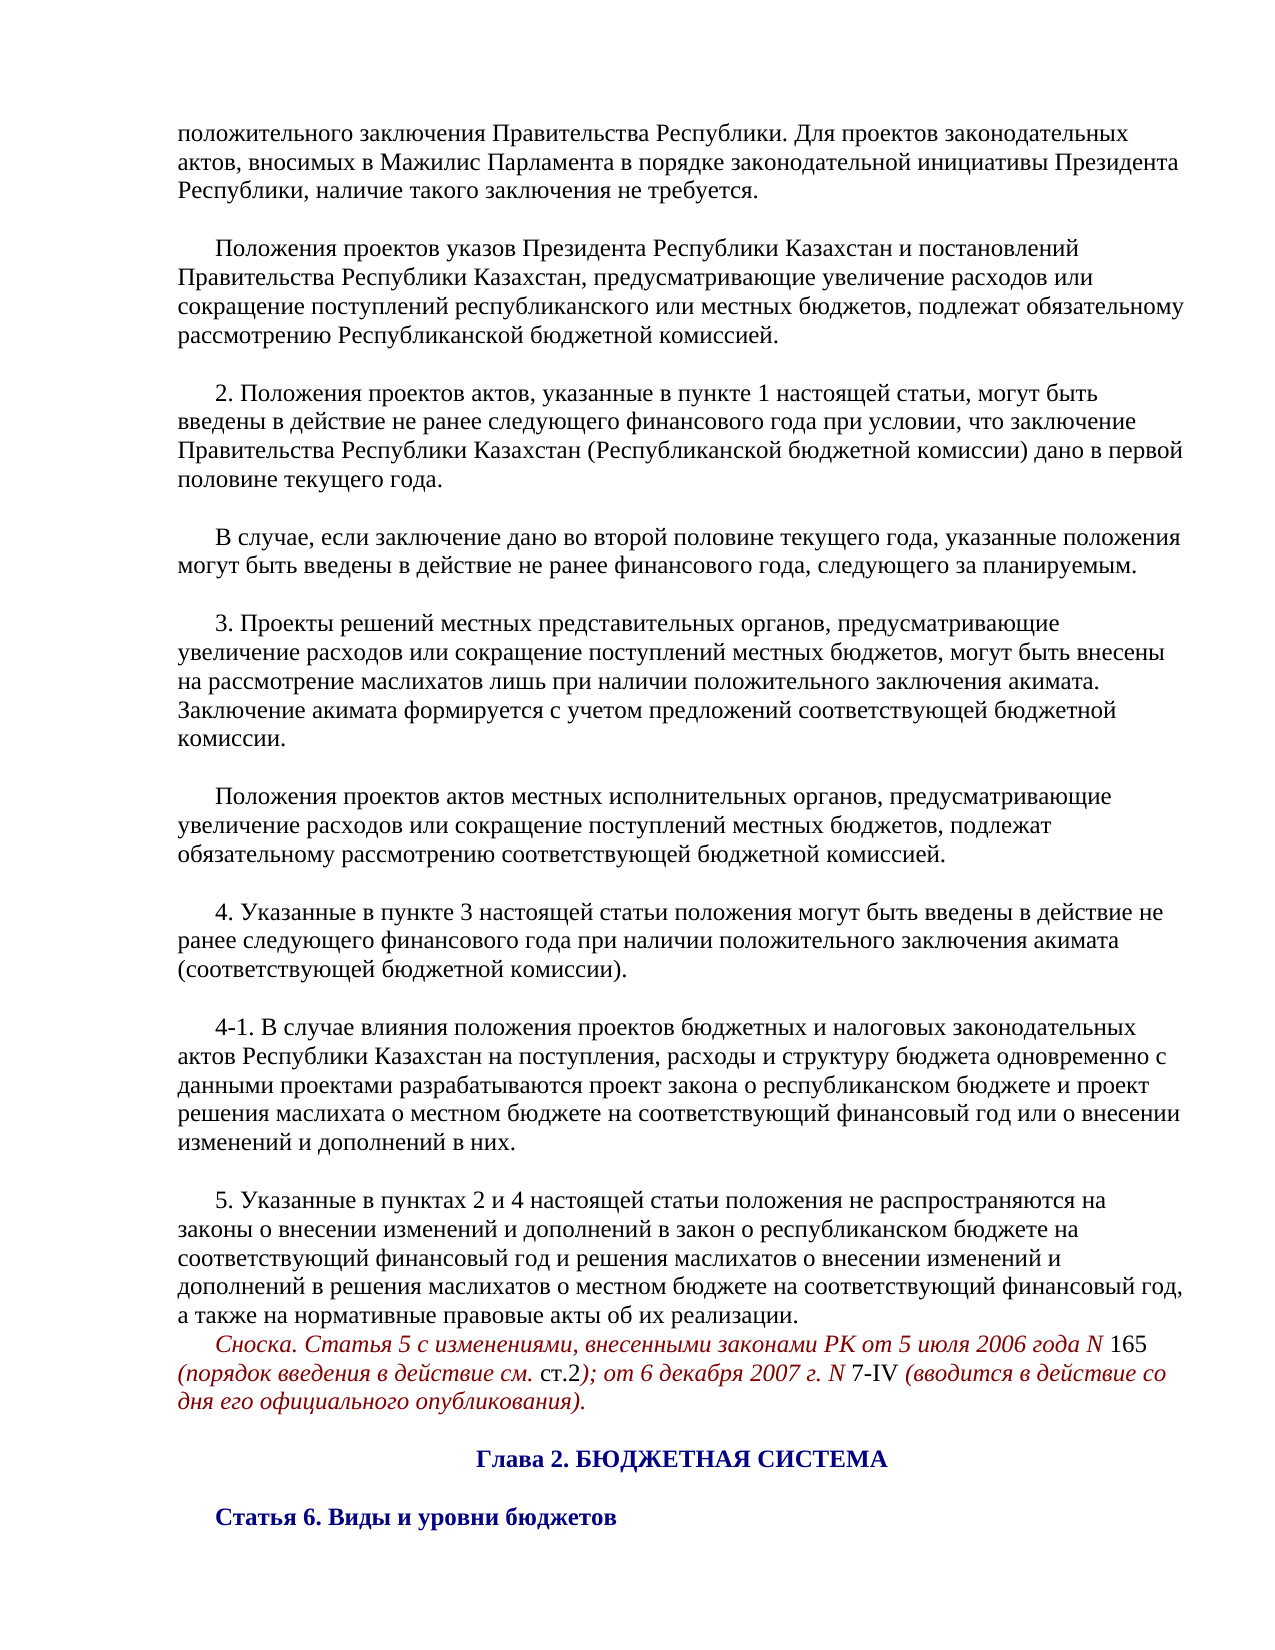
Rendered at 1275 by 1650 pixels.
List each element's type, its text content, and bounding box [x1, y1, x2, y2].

text 2. Положения проектов актов, указанные в пункте 1 настоящей статьи, могут быть введены в действие не ранее следующего финансового года при условии, что заключение Правительства Республики Казахстан (Республиканской бюджетной комиссии) дано в первой половине текущего года. [177, 378, 1186, 493]
text Статья 6. Виды и уровни бюджетов [177, 1502, 1186, 1531]
text Положения проектов актов местных исполнительных органов, предусматривающие увеличение расходов или сокращение поступлений местных бюджетов, подлежат обязательному рассмотрению соответствующей бюджетной комиссией. [177, 781, 1186, 868]
text 5. Указанные в пунктах 2 и 4 настоящей статьи положения не распространяются на законы о внесении изменений и дополнений в закон о республиканском бюджете на соответствующий финансовый год и решения маслихатов о внесении изменений и дополнений в решения маслихатов о местном бюджете на соответствующий финансовый год, а также на нормативные правовые акты об их реализации. Сноска. Статья 5 с изменениями, внесенными законами РК от 5 июля 2006 года N 165 (порядок введения в действие см. ст.2); от 6 декабря 2007 г. N 7-IV (вводится в действие со дня его официального опубликования). [177, 1185, 1186, 1415]
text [177, 118, 1186, 204]
text В случае, если заключение дано во второй половине текущего года, указанные положения могут быть введены в действие не ранее финансового года, следующего за планируемым. [177, 522, 1186, 579]
text 4. Указанные в пункте 3 настоящей статьи положения могут быть введены в действие не ранее следующего финансового года при наличии положительного заключения акимата (соответствующей бюджетной комиссии). [177, 897, 1186, 983]
text 4-1. В случае влияния положения проектов бюджетных и налоговых законодательных актов Республики Казахстан на поступления, расходы и структуру бюджета одновременно с данными проектами разрабатываются проект закона о республиканском бюджете и проект решения маслихата о местном бюджете на соответствующий финансовый год или о внесении изменений и дополнений в них. [177, 1012, 1186, 1156]
text Глава 2. БЮДЖЕТНАЯ СИСТЕМА [177, 1444, 1186, 1473]
text 3. Проекты решений местных представительных органов, предусматривающие увеличение расходов или сокращение поступлений местных бюджетов, могут быть внесены на рассмотрение маслихатов лишь при наличии положительного заключения акимата. Заключение акимата формируется с учетом предложений соответствующей бюджетной комиссии. [177, 608, 1186, 752]
text Положения проектов указов Президента Республики Казахстан и постановлений Правительства Республики Казахстан, предусматривающие увеличение расходов или сокращение поступлений республиканского или местных бюджетов, подлежат обязательному рассмотрению Республиканской бюджетной комиссией. [177, 233, 1186, 348]
